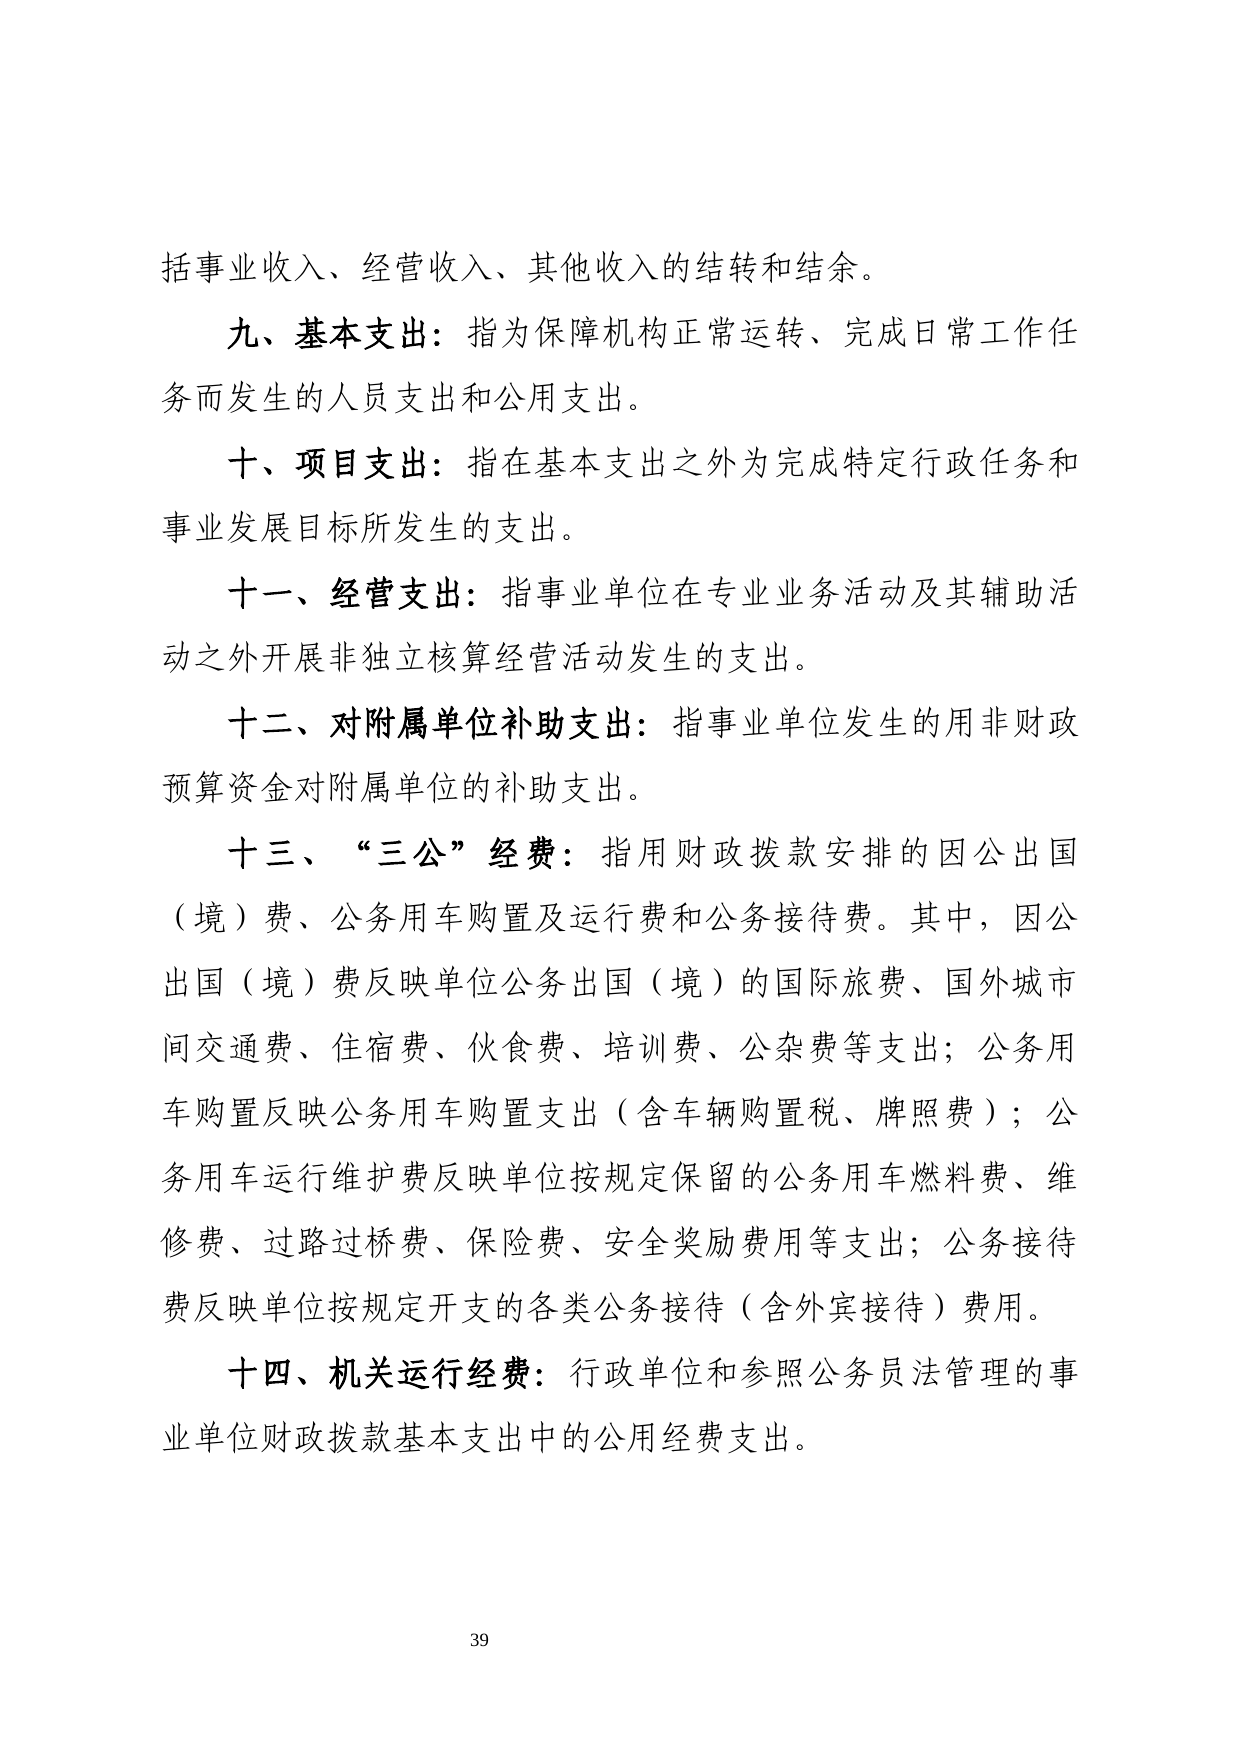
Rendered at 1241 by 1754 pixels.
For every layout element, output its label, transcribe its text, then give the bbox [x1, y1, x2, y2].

text 十三、“三公”经费：指用财政拨款安排的因公出国（境）费、公务用车购置及运行费和公务接待费。其中，因公出国（境）费反映单位公务出国（境）的国际旅费、国外城市间交通费、住宿费、伙食费、培训费、公杂费等支出；公务用车购置反映公务用车购置支出（含车辆购置税、牌照费）；公务用车运行维护费反映单位按规定保留的公务用车燃料费、维修费、过路过桥费、保险费、安全奖励费用等支出；公务接待费反映单位按规定开支的各类公务接待（含外宾接待）费用。 [159, 818, 1081, 1338]
text 九、基本支出：指为保障机构正常运转、完成日常工作任务而发生的人员支出和公用支出。 [159, 298, 1081, 428]
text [159, 233, 1081, 298]
text 十四、机关运行经费：行政单位和参照公务员法管理的事业单位财政拨款基本支出中的公用经费支出。 [159, 1338, 1081, 1468]
text 十一、经营支出：指事业单位在专业业务活动及其辅助活动之外开展非独立核算经营活动发生的支出。 [159, 558, 1081, 688]
text 十二、对附属单位补助支出：指事业单位发生的用非财政预算资金对附属单位的补助支出。 [159, 688, 1081, 818]
text 十、项目支出：指在基本支出之外为完成特定行政任务和事业发展目标所发生的支出。 [159, 428, 1081, 558]
